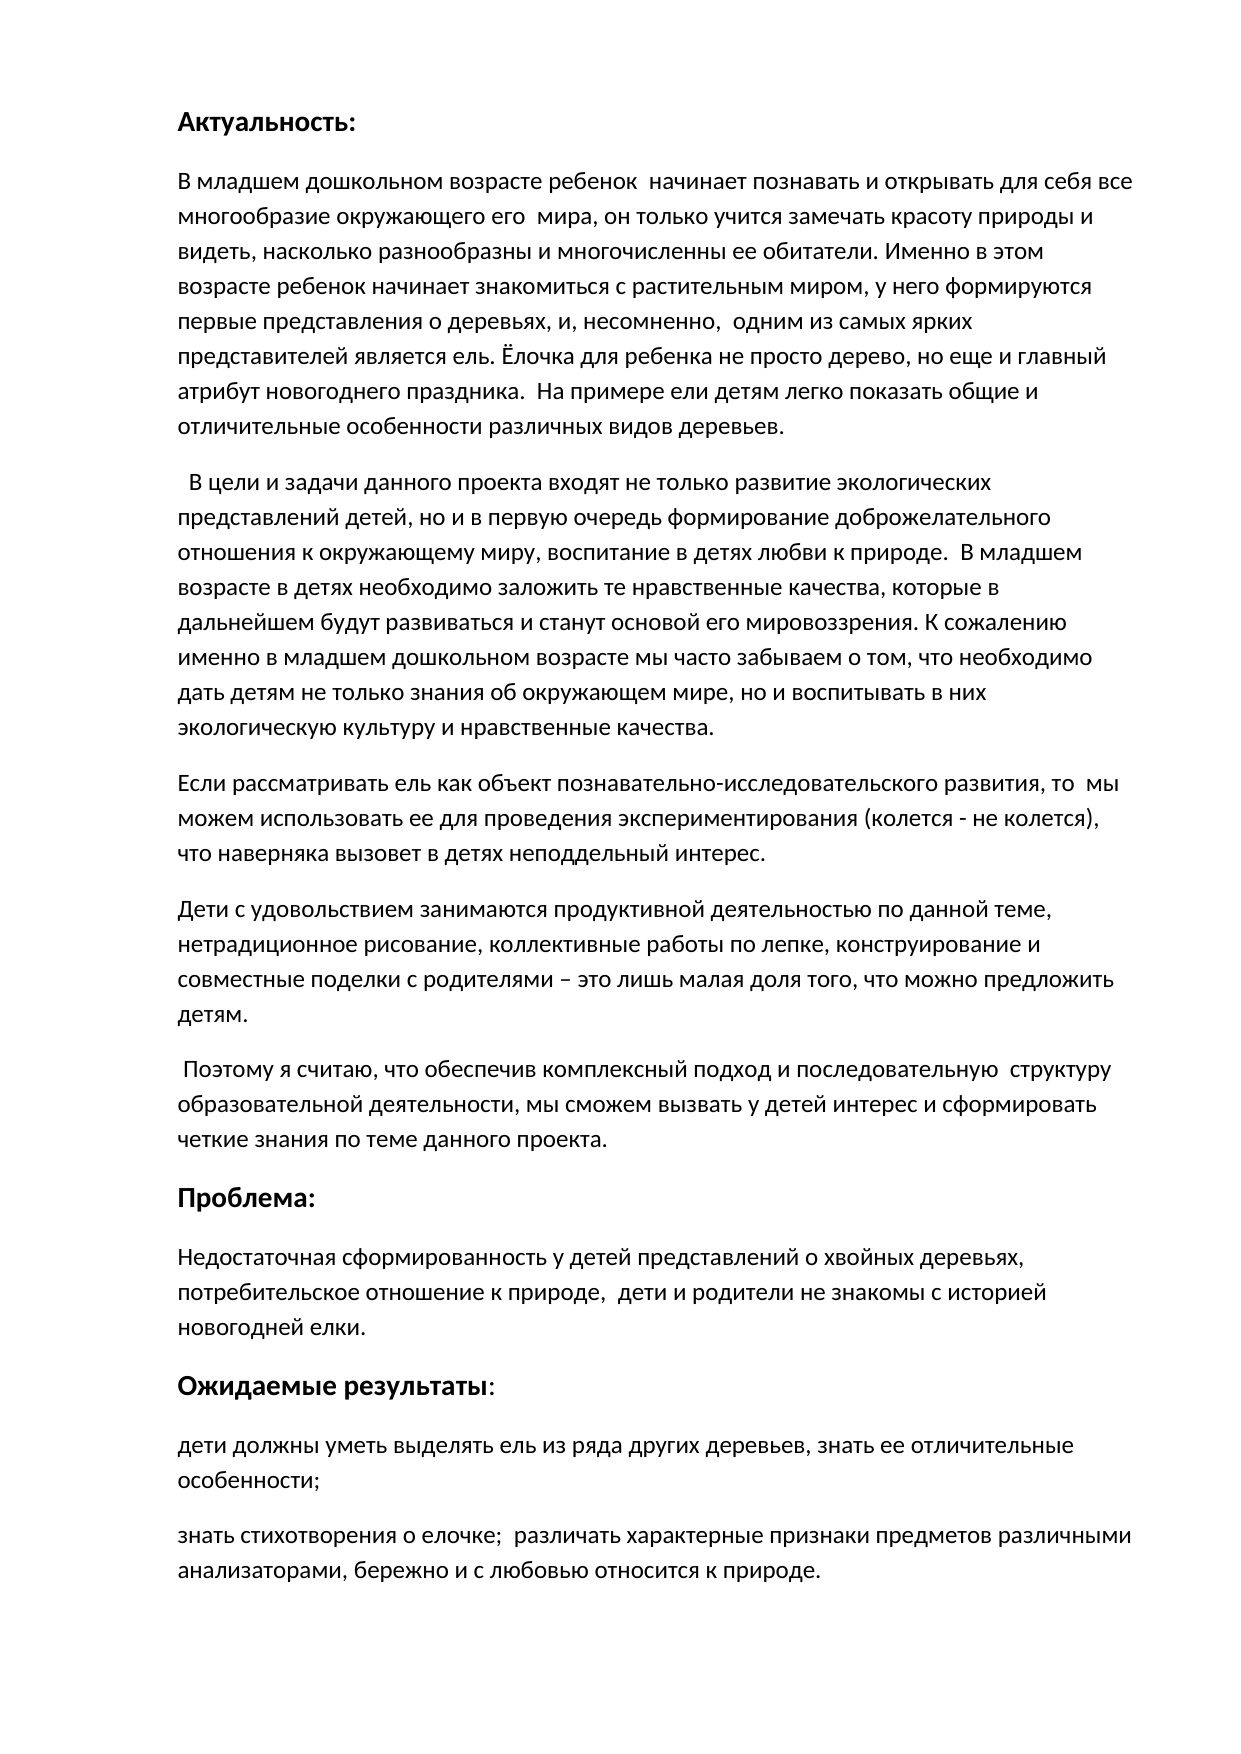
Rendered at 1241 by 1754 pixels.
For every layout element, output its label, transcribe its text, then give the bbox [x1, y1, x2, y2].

text Если рассматривать ель как объект познавательно-исследовательского развития, то мы можем использовать ее для проведения экспериментирования (колется - не колется), что наверняка вызовет в детях неподдельный интерес. [177, 767, 1137, 867]
text Недостаточная сформированность у детей представлений о хвойных деревьях, потребительское отношение к природе, дети и родители не знакомы с историей новогодней елки. [177, 1241, 1137, 1342]
text Поэтому я считаю, что обеспечив комплексный подход и последовательную структуру образовательной деятельности, мы сможем вызвать у детей интерес и сформировать четкие знания по теме данного проекта. [177, 1053, 1137, 1154]
text Ожидаемые результаты: [177, 1367, 1137, 1403]
text В младшем дошкольном возрасте ребенок начинает познавать и открывать для себя все многообразие окружающего его мира, он только учится замечать красоту природы и видеть, насколько разнообразны и многочисленны ее обитатели. Именно в этом возрасте ребенок начинает знакомиться с растительным миром, у него формируются первые представления о деревьях, и, несомненно, одним из самых ярких представителей является ель. Ёлочка для ребенка не просто дерево, но еще и главный атрибут новогоднего праздника. На примере ели детям легко показать общие и отличительные особенности различных видов деревьев. [177, 165, 1137, 441]
text знать стихотворения о елочке; различать характерные признаки предметов различными анализаторами, бережно и с любовью относится к природе. [177, 1519, 1137, 1585]
text Актуальность: [177, 103, 1137, 139]
text Дети с удовольствием занимаются продуктивной деятельностью по данной теме, нетрадиционное рисование, коллективные работы по лепке, конструирование и совместные поделки с родителями – это лишь малая доля того, что можно предложить детям. [177, 893, 1137, 1028]
text Проблема: [177, 1179, 1137, 1215]
text дети должны уметь выделять ель из ряда других деревьев, знать ее отличительные особенности; [177, 1429, 1137, 1494]
text В цели и задачи данного проекта входят не только развитие экологических представлений детей, но и в первую очередь формирование доброжелательного отношения к окружающему миру, воспитание в детях любви к природе. В младшем возрасте в детях необходимо заложить те нравственные качества, которые в дальнейшем будут развиваться и станут основой его мировоззрения. К сожалению именно в младшем дошкольном возрасте мы часто забываем о том, что необходимо дать детям не только знания об окружающем мире, но и воспитывать в них экологическую культуру и нравственные качества. [177, 466, 1137, 742]
